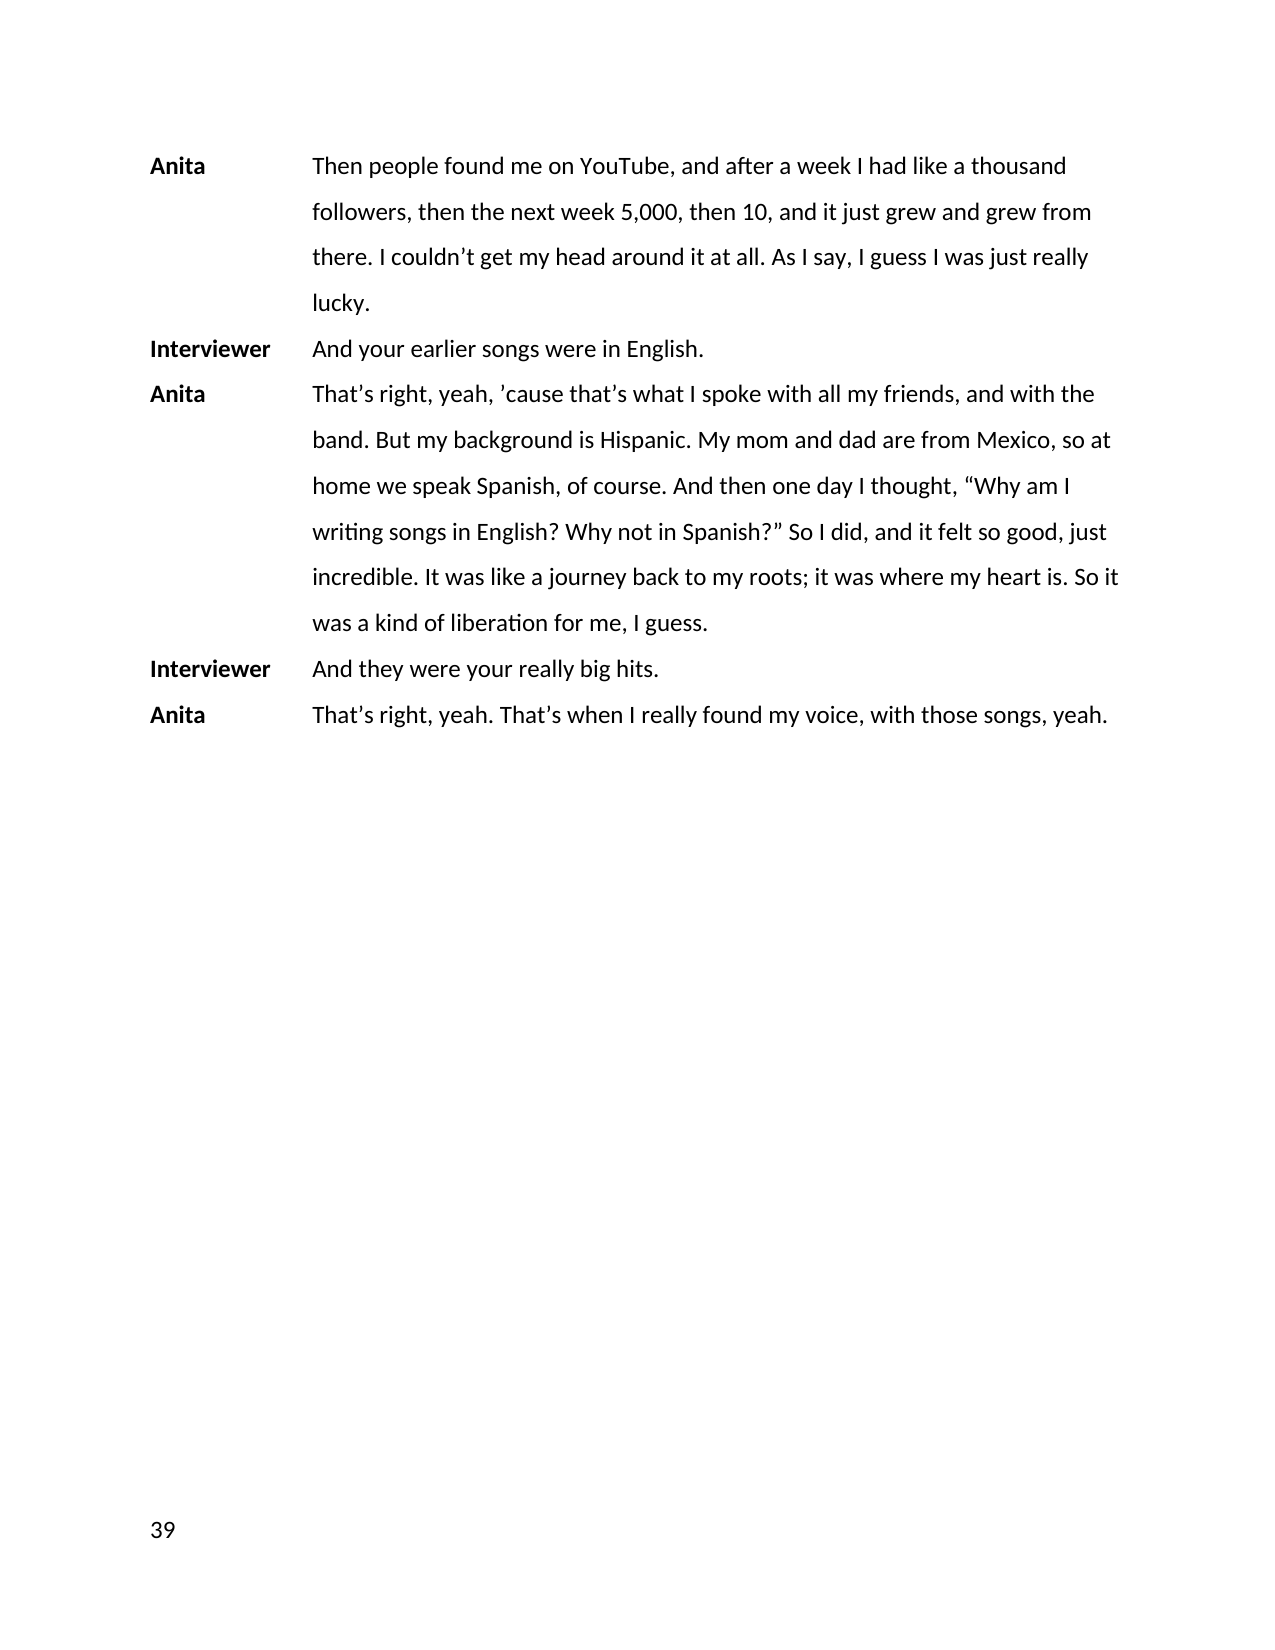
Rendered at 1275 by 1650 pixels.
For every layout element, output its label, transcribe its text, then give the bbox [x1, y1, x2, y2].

text Anita That’s right, yeah. That’s when I really found my voice, with those songs, yeah. [150, 699, 1125, 729]
text Anita Then people found me on YouTube, and after a week I had like a thousand followers, then the next week 5,000, then 10, and it just grew and grew from there. I couldn’t get my head around it at all. As I say, I guess I was just really lucky. [150, 150, 1125, 318]
text Anita That’s right, yeah, ’cause that’s what I spoke with all my friends, and with the band. But my background is Hispanic. My mom and dad are from Mexico, so at home we speak Spanish, of course. And then one day I thought, “Why am I writing songs in English? Why not in Spanish?” So I did, and it felt so good, just incredible. It was like a journey back to my roots; it was where my heart is. So it was a kind of liberation for me, I guess. [150, 379, 1125, 638]
text Interviewer And they were your really big hits. [150, 653, 1125, 683]
text Interviewer And your earlier songs were in English. [150, 333, 1125, 363]
